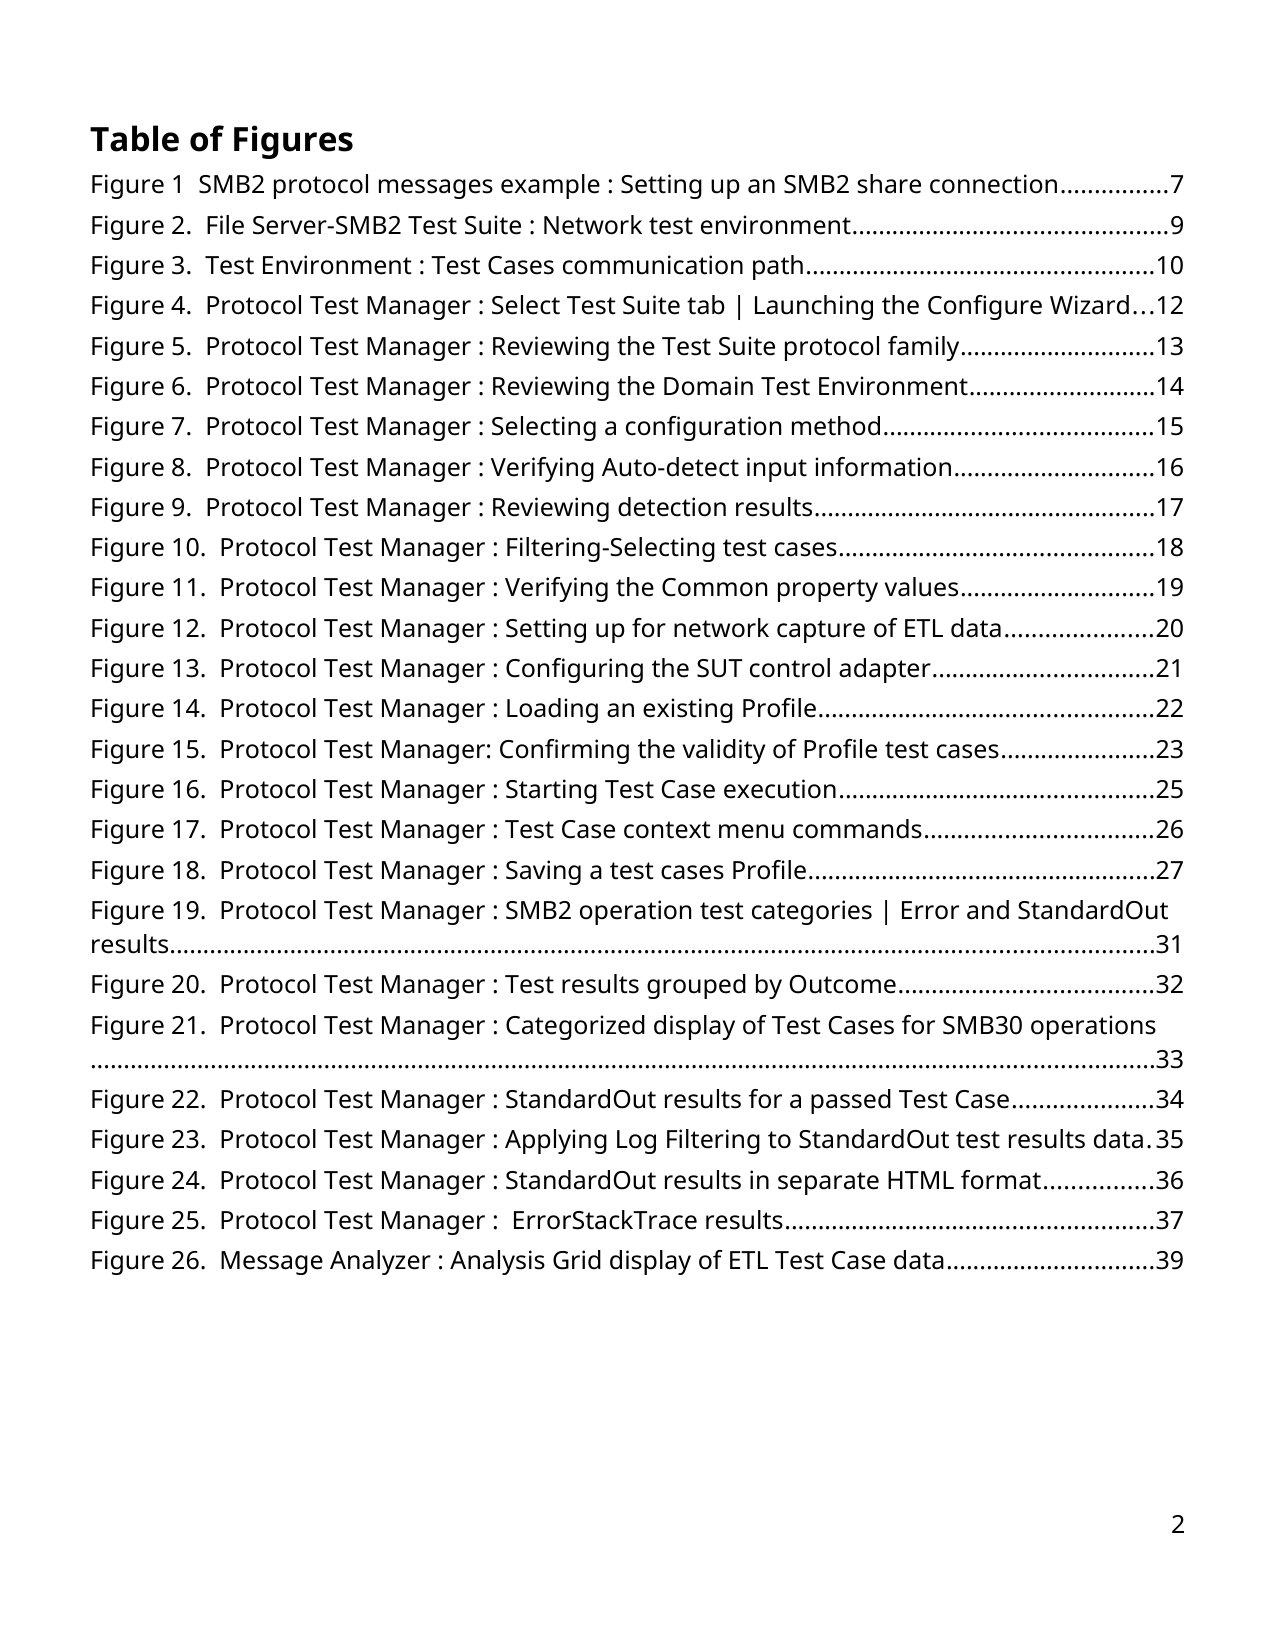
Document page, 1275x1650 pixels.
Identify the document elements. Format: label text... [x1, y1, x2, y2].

text Figure 20. Protocol Test Manager : Test results grouped by Outcome 32 [90, 967, 1185, 1001]
text Figure 24. Protocol Test Manager : StandardOut results in separate HTML format 36 [90, 1162, 1185, 1196]
text Figure 23. Protocol Test Manager : Applying Log Filtering to StandardOut test results data 35 [90, 1122, 1185, 1156]
text Figure 2. File Server-SMB2 Test Suite : Network test environment 9 [90, 207, 1185, 241]
text Figure 26. Message Analyzer : Analysis Grid display of ETL Test Case data 39 [90, 1243, 1185, 1277]
text Figure 18. Protocol Test Manager : Saving a test cases Profile 27 [90, 852, 1185, 886]
text Figure 1 SMB2 protocol messages example : Setting up an SMB2 share connection 7 [90, 167, 1185, 201]
text Figure 21. Protocol Test Manager : Categorized display of Test Cases for SMB30 operations 33 [90, 1007, 1185, 1075]
text Table of Figures [90, 115, 1185, 161]
text Figure 17. Protocol Test Manager : Test Case context menu commands 26 [90, 812, 1185, 846]
text Figure 8. Protocol Test Manager : Verifying Auto-detect input information 16 [90, 449, 1185, 483]
text Figure 9. Protocol Test Manager : Reviewing detection results 17 [90, 489, 1185, 523]
text Figure 7. Protocol Test Manager : Selecting a configuration method 15 [90, 409, 1185, 443]
text Figure 5. Protocol Test Manager : Reviewing the Test Suite protocol family 13 [90, 328, 1185, 362]
text Figure 22. Protocol Test Manager : StandardOut results for a passed Test Case 34 [90, 1082, 1185, 1116]
text Figure 3. Test Environment : Test Cases communication path 10 [90, 248, 1185, 282]
text Figure 14. Protocol Test Manager : Loading an existing Profile 22 [90, 691, 1185, 725]
text Figure 25. Protocol Test Manager : ErrorStackTrace results 37 [90, 1203, 1185, 1237]
text Figure 13. Protocol Test Manager : Configuring the SUT control adapter 21 [90, 651, 1185, 685]
text Figure 10. Protocol Test Manager : Filtering-Selecting test cases 18 [90, 530, 1185, 564]
text Figure 11. Protocol Test Manager : Verifying the Common property values 19 [90, 570, 1185, 604]
text Figure 19. Protocol Test Manager : SMB2 operation test categories | Error and StandardOut results 31 [90, 893, 1185, 961]
text Figure 16. Protocol Test Manager : Starting Test Case execution 25 [90, 772, 1185, 806]
text Figure 4. Protocol Test Manager : Select Test Suite tab | Launching the Configure Wizard 12 [90, 288, 1185, 322]
text Figure 15. Protocol Test Manager: Confirming the validity of Profile test cases 23 [90, 731, 1185, 765]
text Figure 6. Protocol Test Manager : Reviewing the Domain Test Environment 14 [90, 368, 1185, 403]
text Figure 12. Protocol Test Manager : Setting up for network capture of ETL data 20 [90, 610, 1185, 644]
